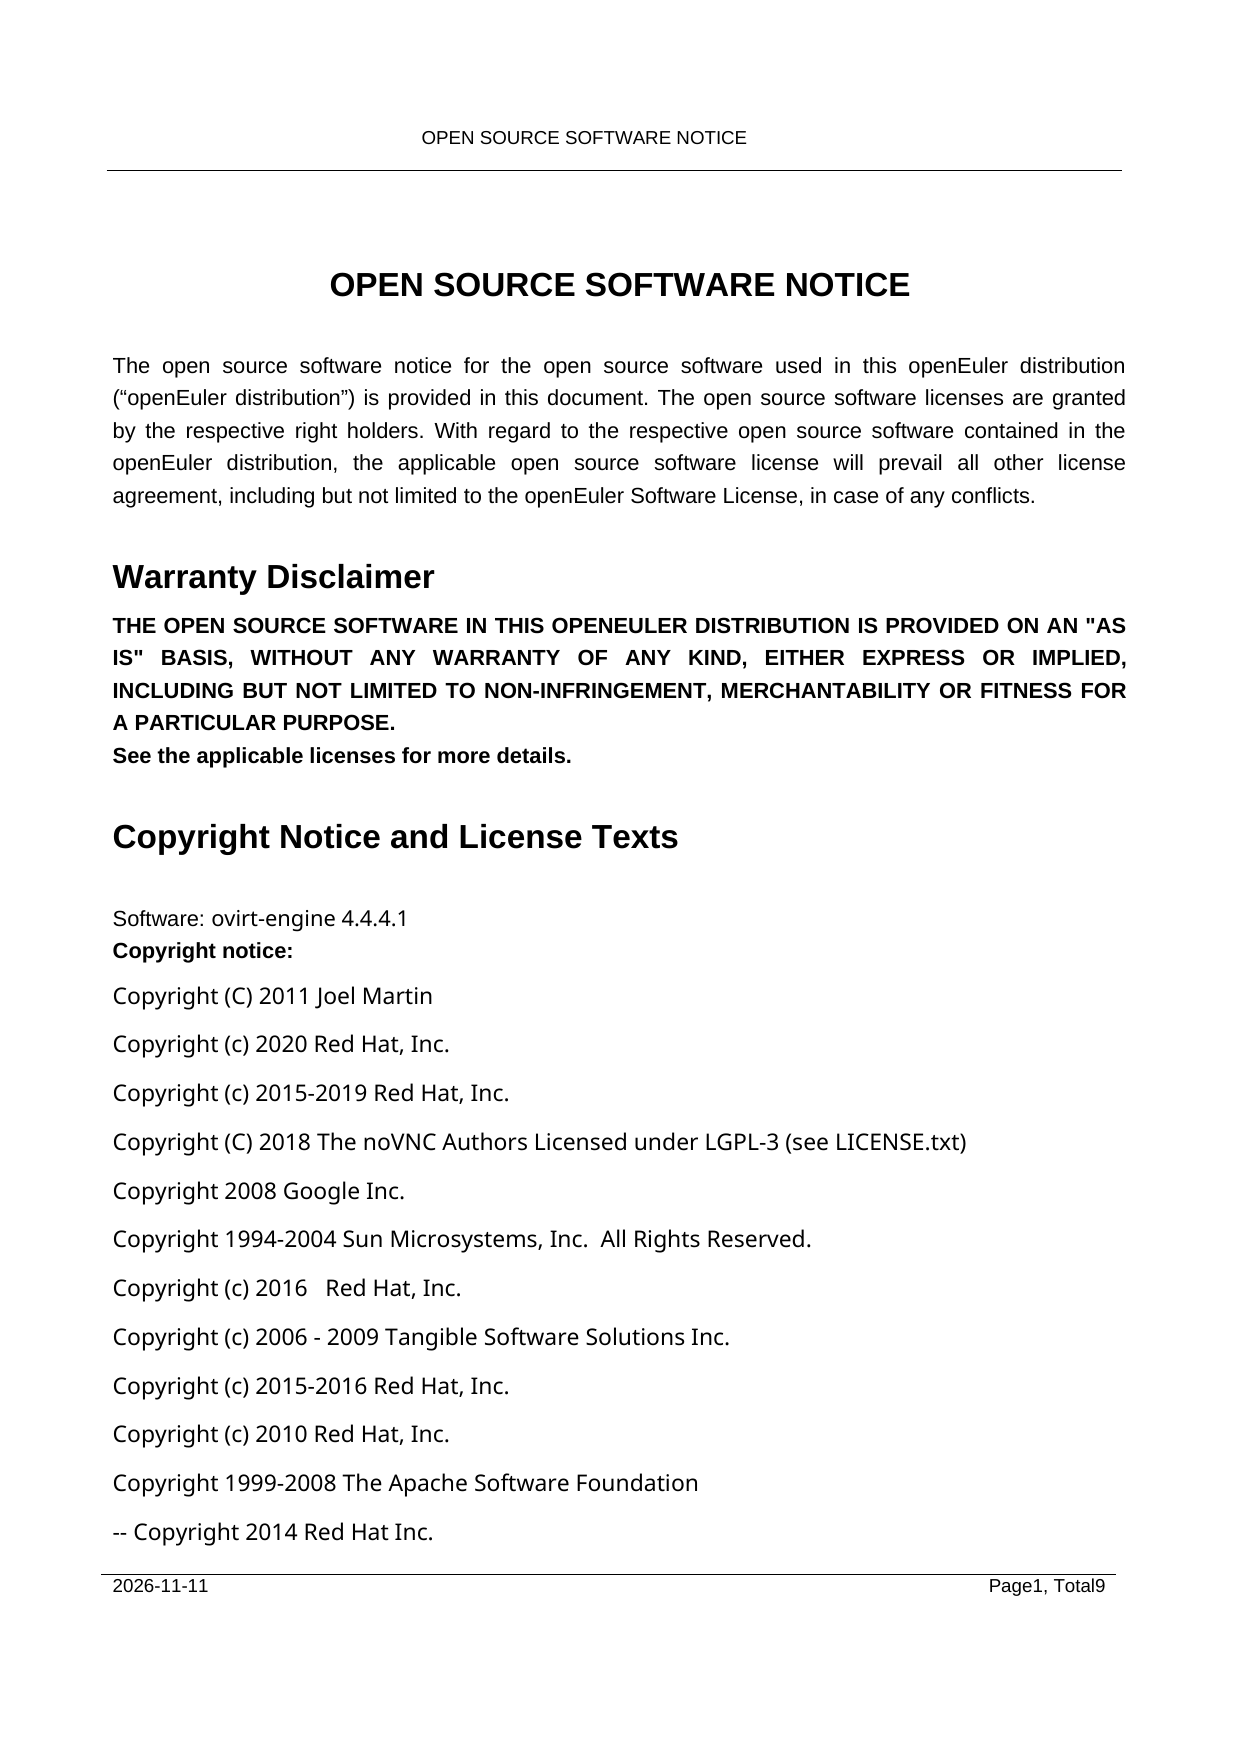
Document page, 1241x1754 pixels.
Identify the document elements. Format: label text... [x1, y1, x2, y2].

text OPEN SOURCE SOFTWARE NOTICE [112, 251, 1128, 316]
text Copyright Notice and License Texts [112, 804, 1128, 869]
text THE OPEN SOURCE SOFTWARE IN THIS OPENEULER DISTRIBUTION IS PROVIDED ON AN "AS IS" BASIS, WITHOUT ANY WARRANTY OF ANY KIND, EITHER EXPRESS OR IMPLIED, INCLUDING BUT NOT LIMITED TO NON-INFRINGEMENT, MERCHANTABILITY OR FITNESS FOR A PARTICULAR PURPOSE. See the applicable licenses for more details. [112, 609, 1128, 771]
text Warranty Disclaimer [112, 544, 1128, 609]
text Copyright notice: [112, 934, 1128, 966]
text Software: ovirt-engine 4.4.4.1 [112, 901, 1128, 934]
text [112, 979, 1128, 1548]
text The open source software notice for the open source software used in this openEuler distribution (“openEuler distribution”) is provided in this document. The open source software licenses are granted by the respective right holders. With regard to the respective open source software contained in the openEuler distribution, the applicable open source software license will prevail all other license agreement, including but not limited to the openEuler Software License, in case of any conflicts. [112, 349, 1128, 511]
